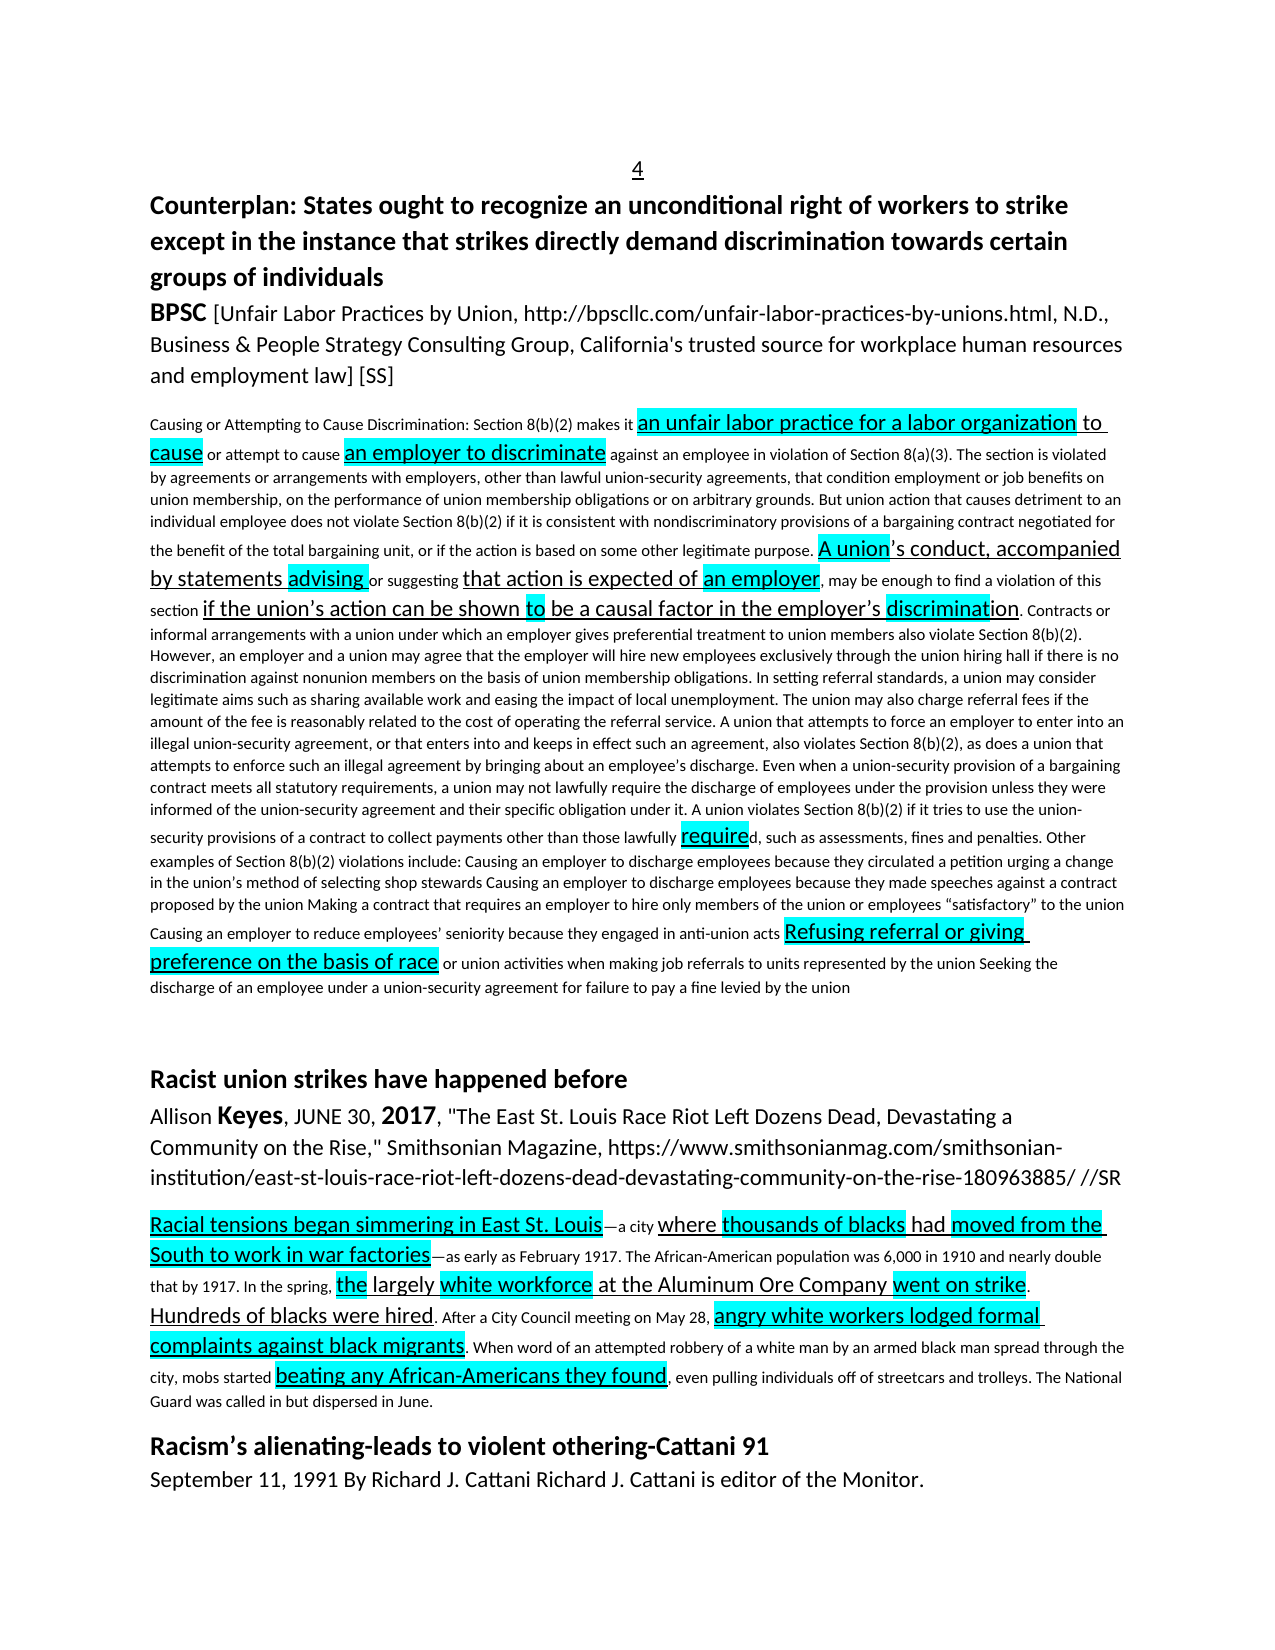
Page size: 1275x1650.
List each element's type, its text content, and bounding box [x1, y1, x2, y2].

text Racial tensions began simmering in East St. Louis—a city where thousands of blacks had moved from the South to work in war factories—as early as February 1917. The African-American population was 6,000 in 1910 and nearly double that by 1917. In the spring, the largely white workforce at the Aluminum Ore Company went on strike. Hundreds of blacks were hired. After a City Council meeting on May 28, angry white workers lodged formal complaints against black migrants. When word of an attempted robbery of a white man by an armed black man spread through the city, mobs started beating any African-Americans they found, even pulling individuals off of streetcars and trolleys. The National Guard was called in but dispersed in June. [150, 1210, 1125, 1411]
subtitle Racist union strikes have happened before [150, 1062, 1125, 1095]
subtitle Racism’s alienating-leads to violent othering-Cattani 91 [150, 1429, 1125, 1462]
subtitle 4 [150, 154, 1125, 182]
subtitle Counterplan: States ought to recognize an unconditional right of workers to strike except in the instance that strikes directly demand discrimination towards certain groups of individuals [150, 188, 1125, 293]
text BPSC [Unfair Labor Practices by Union, http://bpscllc.com/unfair-labor-practices-by-unions.html, N.D., Business & People Strategy Consulting Group, California's trusted source for workplace human resources and employment law] [SS] [150, 295, 1125, 389]
text Causing or Attempting to Cause Discrimination: Section 8(b)(2) makes it an unfair labor practice for a labor organization to cause or attempt to cause an employer to discriminate against an employee in violation of Section 8(a)(3). The section is violated by agreements or arrangements with employers, other than lawful union-security agreements, that condition employment or job benefits on union membership, on the performance of union membership obligations or on arbitrary grounds. But union action that causes detriment to an individual employee does not violate Section 8(b)(2) if it is consistent with nondiscriminatory provisions of a bargaining contract negotiated for the benefit of the total bargaining unit, or if the action is based on some other legitimate purpose. A union’s conduct, accompanied by statements advising or suggesting that action is expected of an employer, may be enough to find a violation of this section if the union’s action can be shown to be a causal factor in the employer’s discrimination. Contracts or informal arrangements with a union under which an employer gives preferential treatment to union members also violate Section 8(b)(2). However, an employer and a union may agree that the employer will hire new employees exclusively through the union hiring hall if there is no discrimination against nonunion members on the basis of union membership obligations. In setting referral standards, a union may consider legitimate aims such as sharing available work and easing the impact of local unemployment. The union may also charge referral fees if the amount of the fee is reasonably related to the cost of operating the referral service. A union that attempts to force an employer to enter into an illegal union-security agreement, or that enters into and keeps in effect such an agreement, also violates Section 8(b)(2), as does a union that attempts to enforce such an illegal agreement by bringing about an employee’s discharge. Even when a union-security provision of a bargaining contract meets all statutory requirements, a union may not lawfully require the discharge of employees under the provision unless they were informed of the union-security agreement and their specific obligation under it. A union violates Section 8(b)(2) if it tries to use the union-security provisions of a contract to collect payments other than those lawfully required, such as assessments, fines and penalties. Other examples of Section 8(b)(2) violations include: Causing an employer to discharge employees because they circulated a petition urging a change in the union’s method of selecting shop stewards Causing an employer to discharge employees because they made speeches against a contract proposed by the union Making a contract that requires an employer to hire only members of the union or employees “satisfactory” to the union Causing an employer to reduce employees’ seniority because they engaged in anti-union acts Refusing referral or giving preference on the basis of race or union activities when making job referrals to units represented by the union Seeking the discharge of an employee under a union-security agreement for failure to pay a fine levied by the union [150, 408, 1125, 997]
text Allison Keyes, JUNE 30, 2017, "The East St. Louis Race Riot Left Dozens Dead, Devastating a Community on the Rise," Smithsonian Magazine, https://www.smithsonianmag.com/smithsonian-institution/east-st-louis-race-riot-left-dozens-dead-devastating-community-on-the-rise-180963885/ //SR [150, 1098, 1125, 1191]
text September 11, 1991 By Richard J. Cattani Richard J. Cattani is editor of the Monitor. [150, 1465, 1125, 1493]
